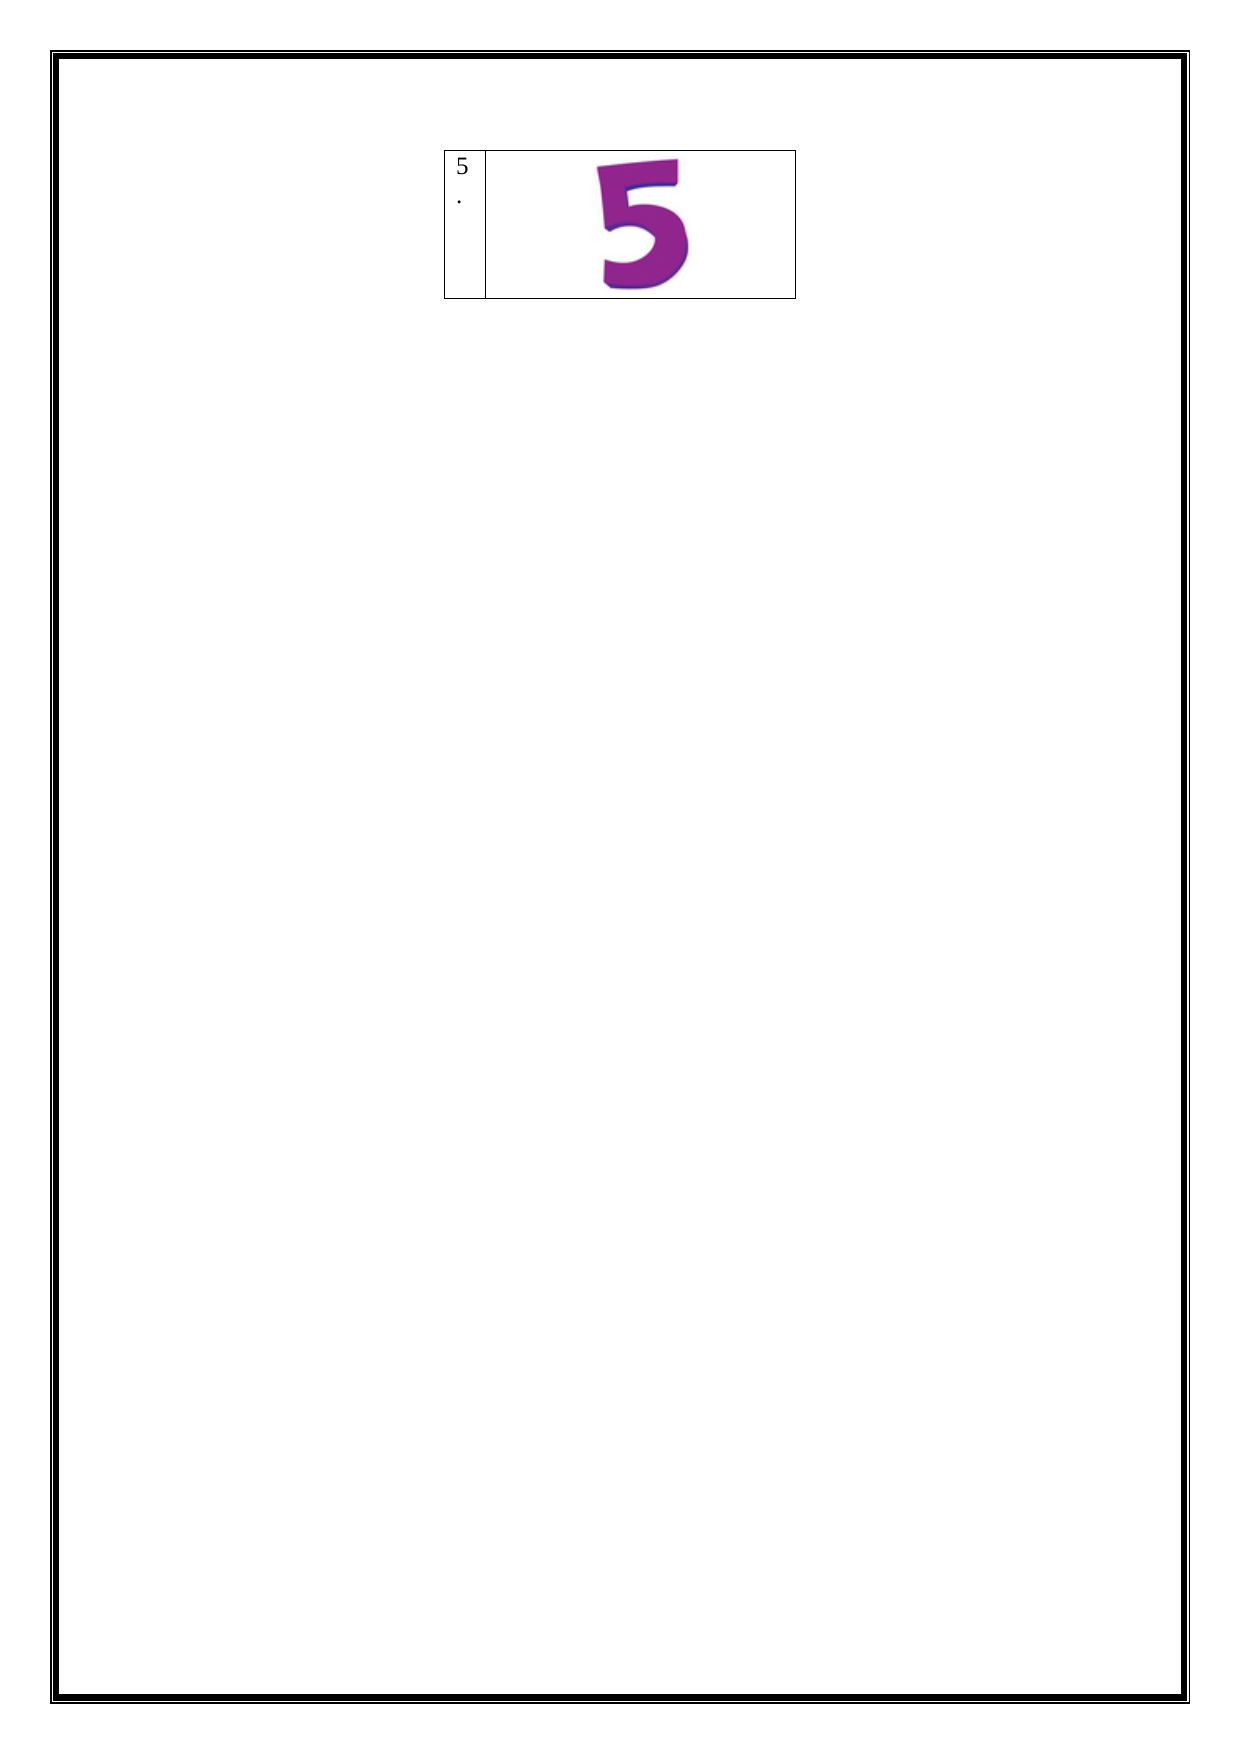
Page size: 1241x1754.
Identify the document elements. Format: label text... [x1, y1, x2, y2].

table_cell [712, 151, 795, 298]
table_cell 5. [445, 151, 485, 298]
table_cell [486, 151, 569, 298]
picture [569, 151, 712, 298]
